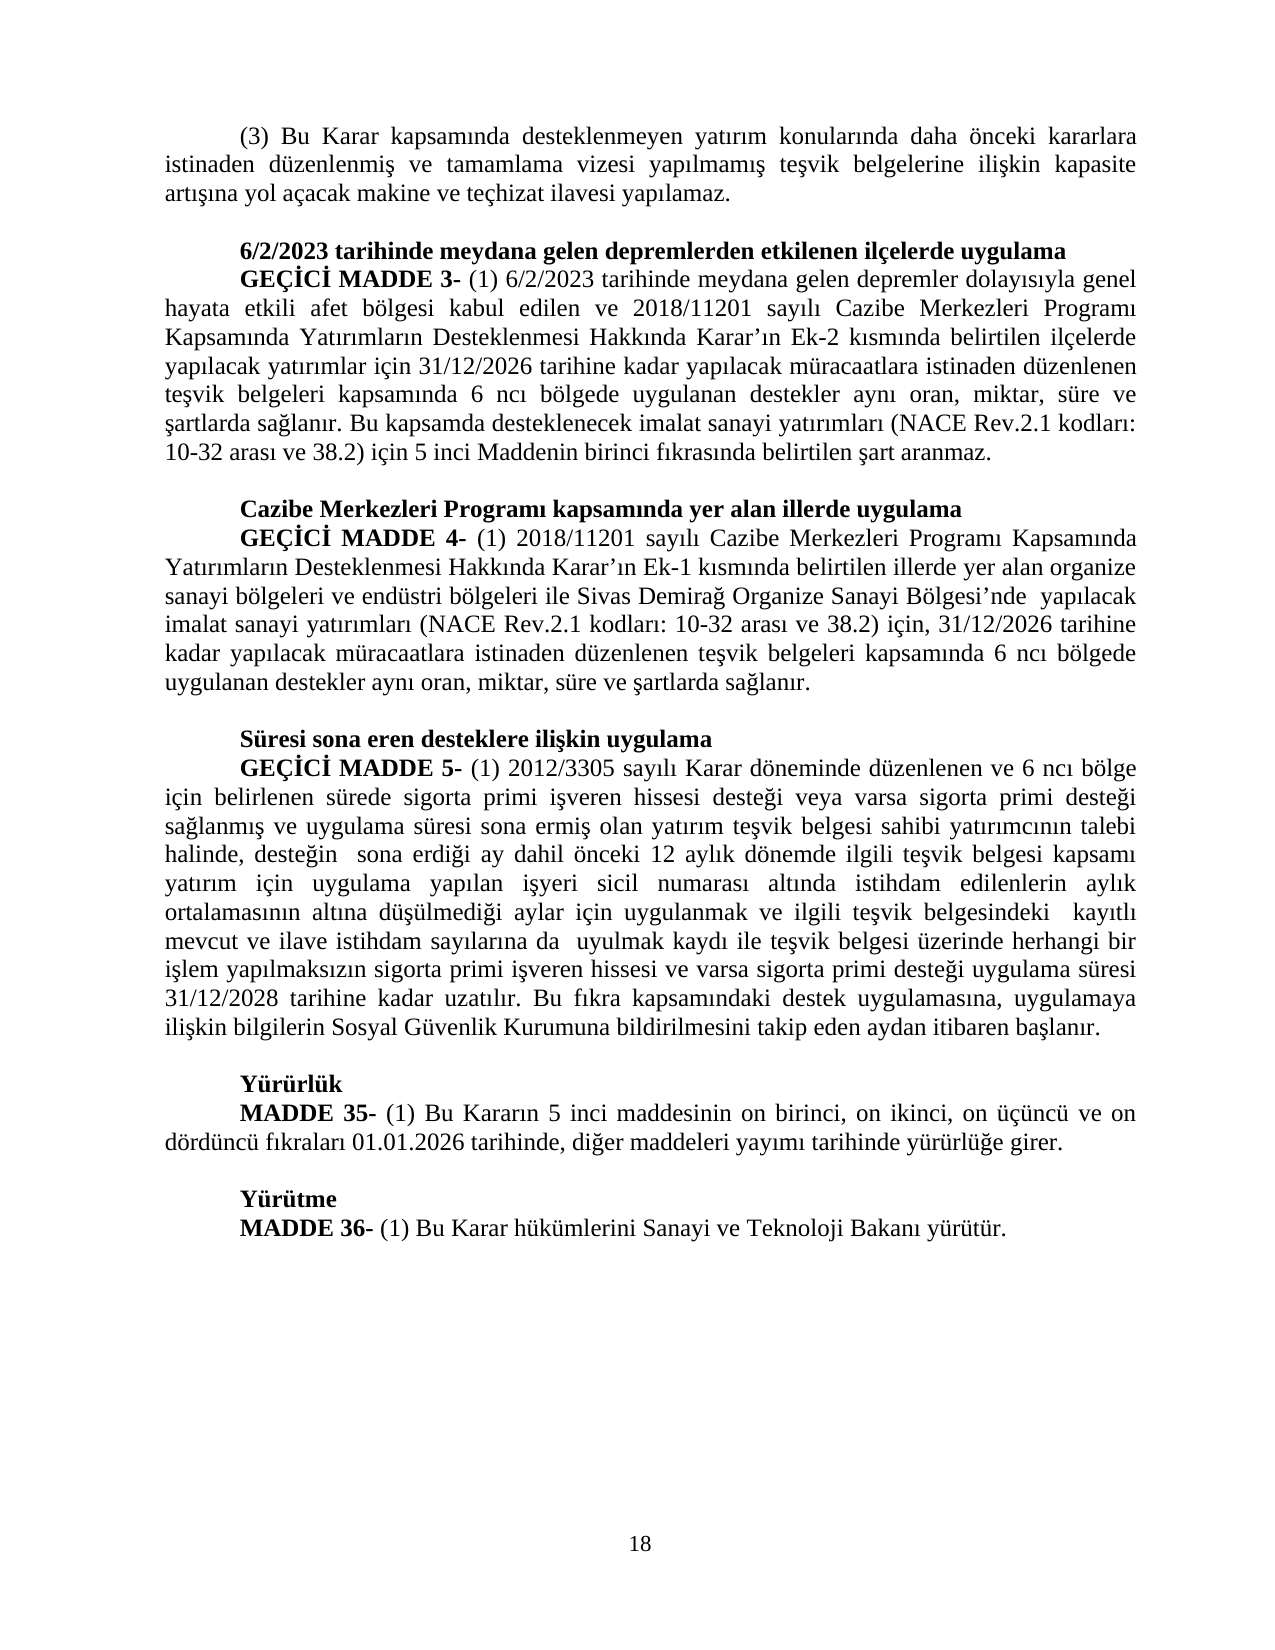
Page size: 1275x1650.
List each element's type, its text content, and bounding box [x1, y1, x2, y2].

text 6/2/2023 tarihinde meydana gelen depremlerden etkilenen ilçelerde uygulama [164, 236, 1137, 264]
text GEÇİCİ MADDE 3- (1) 6/2/2023 tarihinde meydana gelen depremler dolayısıyla genel hayata etkili afet bölgesi kabul edilen ve 2018/11201 sayılı Cazibe Merkezleri Programı Kapsamında Yatırımların Desteklenmesi Hakkında Karar’ın Ek-2 kısmında belirtilen ilçelerde yapılacak yatırımlar için 31/12/2026 tarihine kadar yapılacak müracaatlara istinaden düzenlenen teşvik belgeleri kapsamında 6 ncı bölgede uygulanan destekler aynı oran, miktar, süre ve şartlarda sağlanır. Bu kapsamda desteklenecek imalat sanayi yatırımları (NACE Rev.2.1 kodları: 10-32 arası ve 38.2) için 5 inci Maddenin birinci fıkrasında belirtilen şart aranmaz. [164, 264, 1137, 466]
text GEÇİCİ MADDE 5- (1) 2012/3305 sayılı Karar döneminde düzenlenen ve 6 ncı bölge için belirlenen sürede sigorta primi işveren hissesi desteği veya varsa sigorta primi desteği sağlanmış ve uygulama süresi sona ermiş olan yatırım teşvik belgesi sahibi yatırımcının talebi halinde, desteğin sona erdiği ay dahil önceki 12 aylık dönemde ilgili teşvik belgesi kapsamı yatırım için uygulama yapılan işyeri sicil numarası altında istihdam edilenlerin aylık ortalamasının altına düşülmediği aylar için uygulanmak ve ilgili teşvik belgesindeki kayıtlı mevcut ve ilave istihdam sayılarına da uyulmak kaydı ile teşvik belgesi üzerinde herhangi bir işlem yapılmaksızın sigorta primi işveren hissesi ve varsa sigorta primi desteği uygulama süresi 31/12/2028 tarihine kadar uzatılır. Bu fıkra kapsamındaki destek uygulamasına, uygulamaya ilişkin bilgilerin Sosyal Güvenlik Kurumuna bildirilmesini takip eden aydan itibaren başlanır. [164, 753, 1137, 1041]
text Yürürlük [164, 1069, 1137, 1098]
text MADDE 36- (1) Bu Karar hükümlerini Sanayi ve Teknoloji Bakanı yürütür. [164, 1213, 1137, 1242]
text MADDE 35- (1) Bu Kararın 5 inci maddesinin on birinci, on ikinci, on üçüncü ve on dördüncü fıkraları 01.01.2026 tarihinde, diğer maddeleri yayımı tarihinde yürürlüğe girer. [164, 1098, 1137, 1156]
text Süresi sona eren desteklere ilişkin uygulama [164, 724, 1137, 753]
text Yürütme [164, 1184, 1137, 1213]
text (3) Bu Karar kapsamında desteklenmeyen yatırım konularında daha önceki kararlara istinaden düzenlenmiş ve tamamlama vizesi yapılmamış teşvik belgelerine ilişkin kapasite artışına yol açacak makine ve teçhizat ilavesi yapılamaz. [164, 121, 1137, 207]
text GEÇİCİ MADDE 4- (1) 2018/11201 sayılı Cazibe Merkezleri Programı Kapsamında Yatırımların Desteklenmesi Hakkında Karar’ın Ek-1 kısmında belirtilen illerde yer alan organize sanayi bölgeleri ve endüstri bölgeleri ile Sivas Demirağ Organize Sanayi Bölgesi’nde yapılacak imalat sanayi yatırımları (NACE Rev.2.1 kodları: 10-32 arası ve 38.2) için, 31/12/2026 tarihine kadar yapılacak müracaatlara istinaden düzenlenen teşvik belgeleri kapsamında 6 ncı bölgede uygulanan destekler aynı oran, miktar, süre ve şartlarda sağlanır. [164, 523, 1137, 696]
text Cazibe Merkezleri Programı kapsamında yer alan illerde uygulama [164, 494, 1137, 523]
